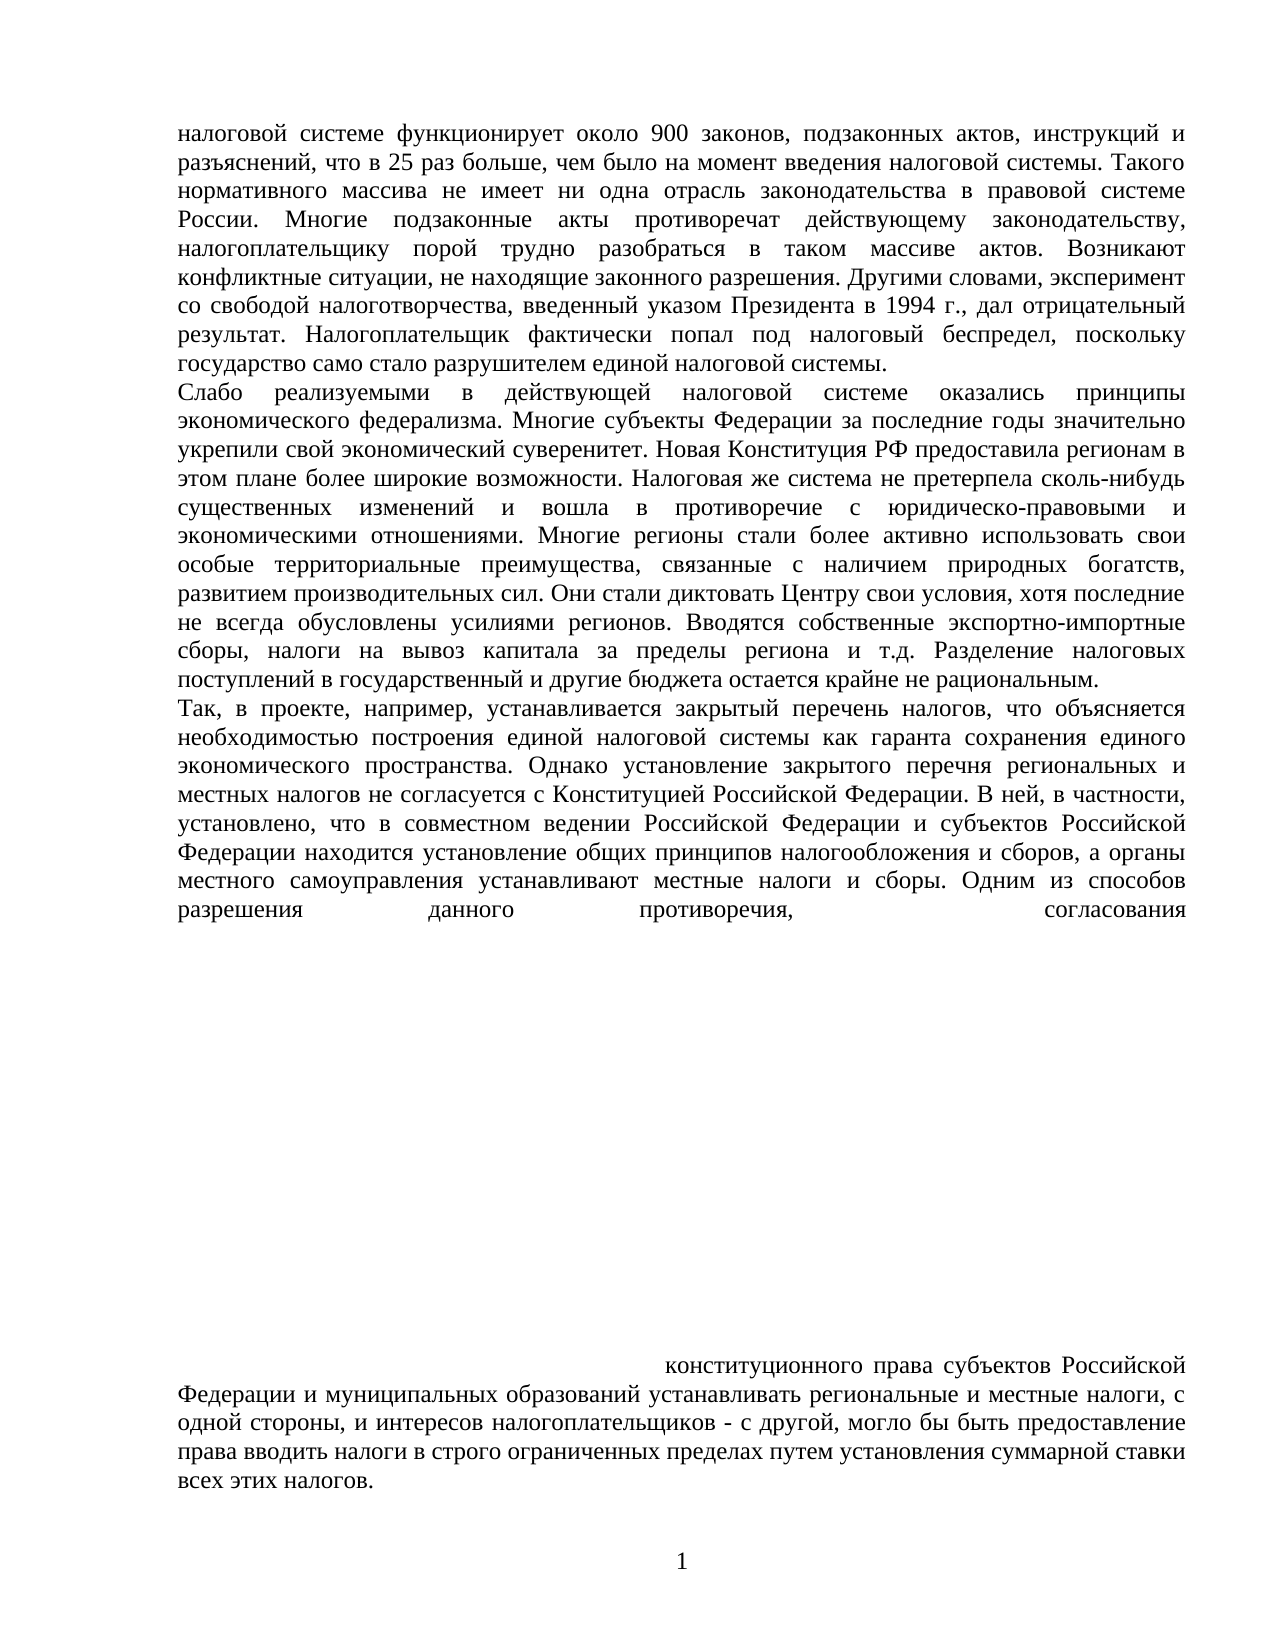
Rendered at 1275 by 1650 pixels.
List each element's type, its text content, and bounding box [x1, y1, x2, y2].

text Слабо реализуемыми в действующей налоговой системе оказались принципы экономического федерализма. Многие субъекты Федерации за последние годы значительно укрепили свой экономический суверенитет. Новая Конституция РФ предоставила регионам в этом плане более широкие возможности. Налоговая же система не претерпела сколь-нибудь существенных изменений и вошла в противоречие с юридическо-правовыми и экономическими отношениями. Многие регионы стали более активно использовать свои особые территориальные преимущества, связанные с наличием природных богатств, развитием производительных сил. Они стали диктовать Центру свои условия, хотя последние не всегда обусловлены усилиями регионов. Вводятся собственные экспортно-импортные сборы, налоги на вывоз капитала за пределы региона и т.д. Разделение налоговых поступлений в государственный и другие бюджета остается крайне не рациональным. [177, 377, 1186, 693]
text Так, в проекте, например, устанавливается закрытый перечень налогов, что объясняется необходимостью построения единой налоговой системы как гаранта сохранения единого экономического пространства. Однако установление закрытого перечня региональных и местных налогов не согласуется с Конституцией Российской Федерации. В ней, в частности, установлено, что в совместном ведении Российской Федерации и субъектов Российской Федерации находится установление общих принципов налогообложения и сборов, а органы местного самоуправления устанавливают местные налоги и сборы. Одним из способов разрешения данного противоречия, согласования конституционного права субъектов Российской Федерации и муниципальных образований устанавливать региональные и местные налоги, с одной стороны, и интересов налогоплательщиков - с другой, могло бы быть предоставление права вводить налоги в строго ограниченных пределах путем установления суммарной ставки всех этих налогов. [177, 693, 1186, 1494]
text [177, 118, 1186, 377]
